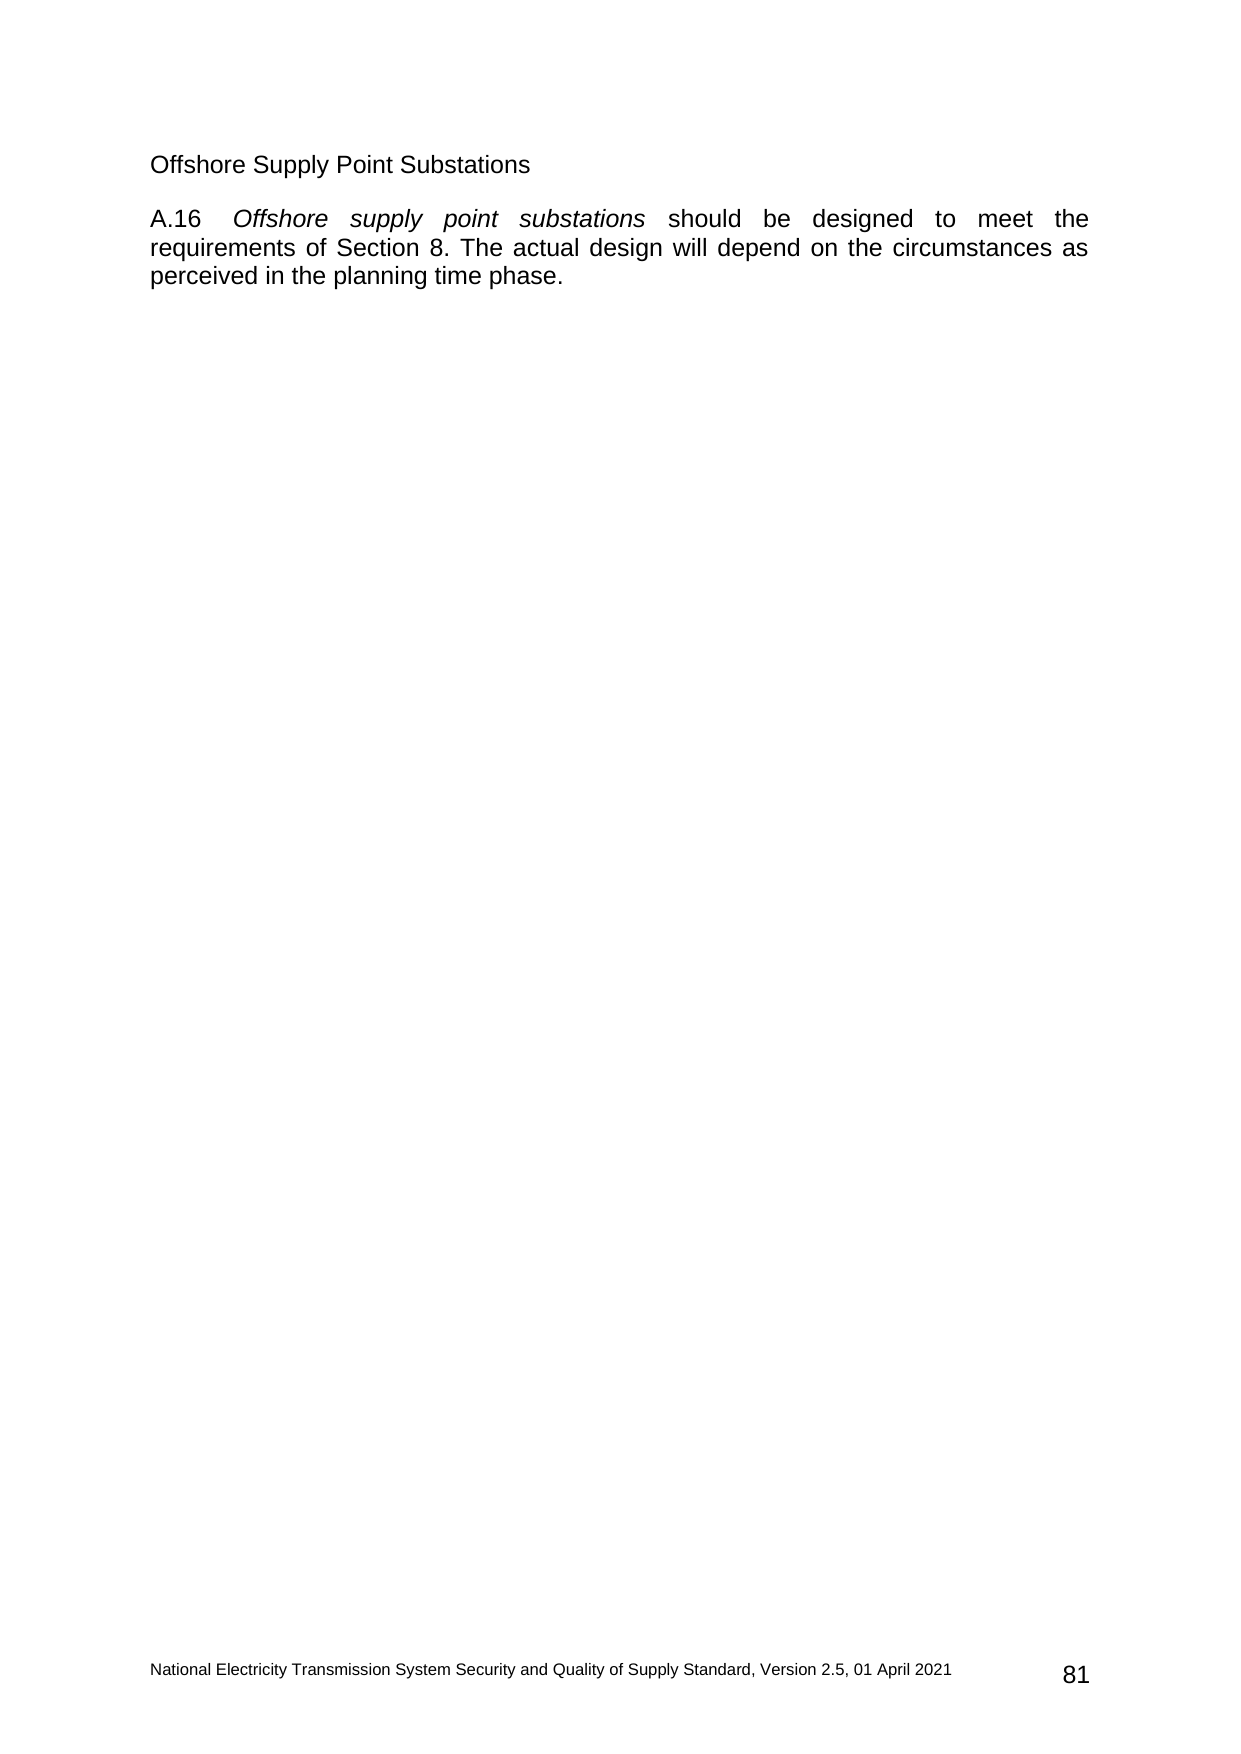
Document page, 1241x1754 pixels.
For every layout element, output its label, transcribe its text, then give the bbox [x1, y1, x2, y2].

list A.16 Offshore supply point substations should be designed to meet the requirements of Section 8. The actual design will depend on the circumstances as perceived in the planning time phase. [150, 204, 1090, 290]
list Offshore Supply Point Substations [150, 150, 1090, 179]
